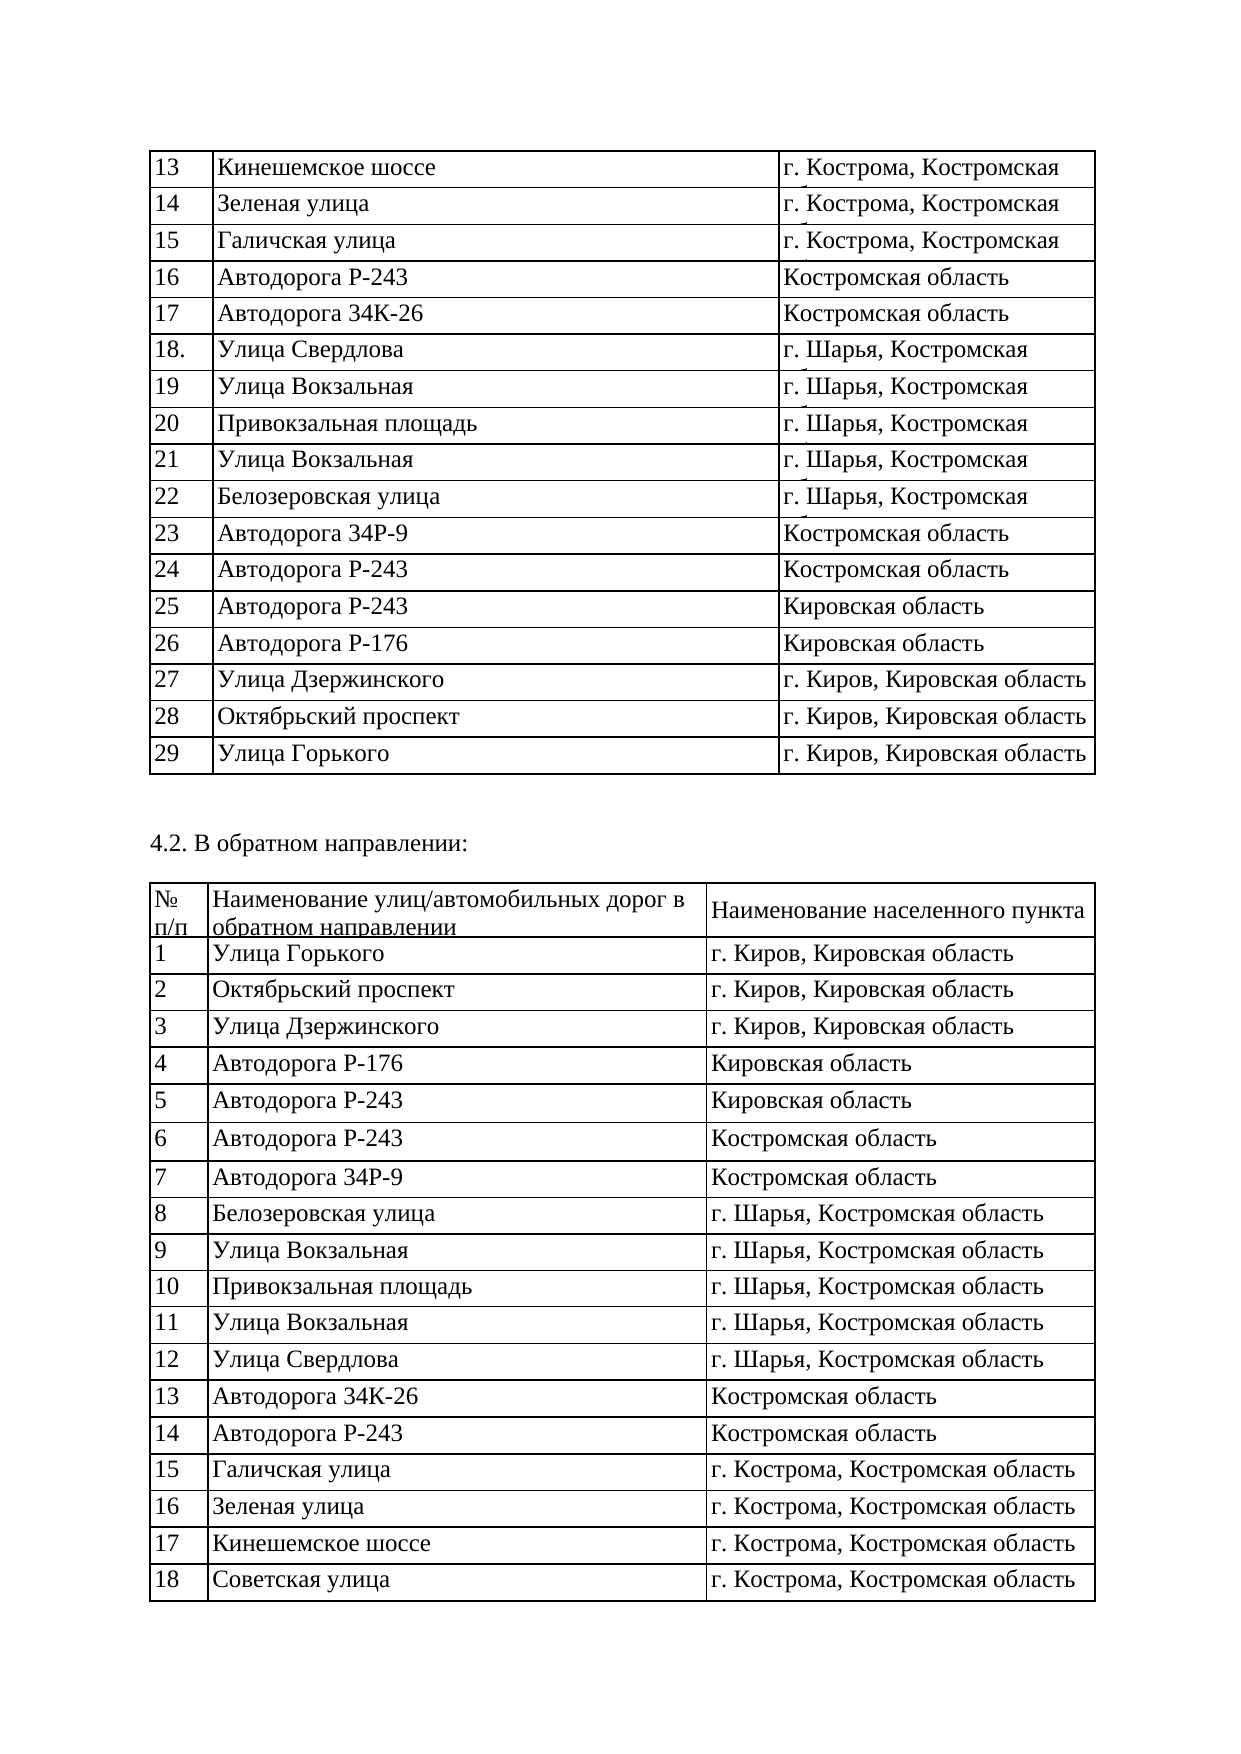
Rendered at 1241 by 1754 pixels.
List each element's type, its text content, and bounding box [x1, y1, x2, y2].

table_cell 17 [151, 1528, 207, 1563]
table_cell г. Кострома, Костромская область [780, 188, 1094, 223]
text 4.2. В обратном направлении: [150, 828, 1090, 857]
table_cell г. Киров, Кировская область [707, 975, 1094, 1010]
table_header № п/п [151, 884, 207, 936]
table_cell 26 [151, 628, 212, 663]
table_cell 13 [151, 1381, 207, 1416]
table_cell 8 [151, 1198, 207, 1233]
table_cell Автодорога Р-243 [214, 592, 778, 627]
table_cell г. Шарья, Костромская область [707, 1307, 1094, 1343]
table_cell 23 [151, 518, 212, 553]
table_cell Автодорога 34Р-9 [214, 518, 778, 553]
table_cell Автодорога Р-243 [214, 262, 778, 297]
table_cell 9 [151, 1235, 207, 1269]
table_cell Белозеровская улица [209, 1198, 706, 1233]
table_cell Улица Горького [209, 938, 706, 973]
table_cell 15 [151, 225, 212, 260]
table_cell Советская улица [209, 1565, 706, 1600]
table_cell 18. [151, 335, 212, 370]
table_header Наименование улиц/автомобильных дорог в обратном направлении [209, 884, 706, 936]
table_cell г. Шарья, Костромская область [780, 408, 1094, 443]
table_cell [780, 152, 1094, 187]
table_cell Автодорога 34К-26 [209, 1381, 706, 1416]
table_cell Костромская область [780, 518, 1094, 553]
table_cell Кировская область [707, 1048, 1094, 1083]
table_cell г. Шарья, Костромская область [780, 445, 1094, 480]
table_cell 27 [151, 665, 212, 700]
table_cell 29 [151, 738, 212, 773]
table_cell г. Шарья, Костромская область [707, 1271, 1094, 1306]
table_cell Автодорога Р-243 [214, 555, 778, 590]
table_cell 1 [151, 938, 207, 973]
table_cell Октябрьский проспект [209, 975, 706, 1010]
table_cell г. Шарья, Костромская область [707, 1344, 1094, 1379]
table_cell 14 [151, 1418, 207, 1453]
table_cell Улица Дзержинского [209, 1011, 706, 1046]
table_cell Улица Свердлова [209, 1344, 706, 1379]
table_cell г. Киров, Кировская область [707, 938, 1094, 973]
table_cell г. Киров, Кировская область [780, 701, 1094, 736]
table_cell Автодорога Р-243 [209, 1085, 706, 1121]
table_cell Кировская область [780, 592, 1094, 627]
table_cell Костромская область [707, 1381, 1094, 1416]
table_cell г. Кострома, Костромская область [707, 1455, 1094, 1490]
table_cell 6 [151, 1123, 207, 1160]
table_cell 28 [151, 701, 212, 736]
table_cell Галичская улица [209, 1455, 706, 1490]
table_cell Привокзальная площадь [209, 1271, 706, 1306]
table_cell Костромская область [780, 262, 1094, 297]
table_cell Октябрьский проспект [214, 701, 778, 736]
table_cell Кинешемское шоссе [214, 152, 778, 187]
table_cell 14 [151, 188, 212, 223]
table_cell 7 [151, 1162, 207, 1196]
table_cell Галичская улица [214, 225, 778, 260]
table_header Наименование населенного пункта [707, 884, 1094, 936]
table_cell Кировская область [707, 1085, 1094, 1121]
table_cell Костромская область [707, 1418, 1094, 1453]
table_cell Костромская область [780, 298, 1094, 333]
table_cell Автодорога 34К-26 [214, 298, 778, 333]
table_cell Улица Дзержинского [214, 665, 778, 700]
table_cell г. Киров, Кировская область [780, 665, 1094, 700]
table_cell Кировская область [780, 628, 1094, 663]
table_cell 5 [151, 1085, 207, 1121]
table_cell Автодорога Р-243 [209, 1123, 706, 1160]
table_cell Улица Вокзальная [209, 1235, 706, 1269]
table_cell 16 [151, 262, 212, 297]
table_cell Зеленая улица [209, 1491, 706, 1526]
table_cell г. Кострома, Костромская область [707, 1491, 1094, 1526]
table_cell 4 [151, 1048, 207, 1083]
table_cell Костромская область [707, 1123, 1094, 1160]
table_cell Привокзальная площадь [214, 408, 778, 443]
table_cell Улица Вокзальная [214, 445, 778, 480]
table_cell 15 [151, 1455, 207, 1490]
table_cell Костромская область [780, 555, 1094, 590]
table_cell 22 [151, 481, 212, 516]
table_cell г. Шарья, Костромская область [780, 335, 1094, 370]
table_cell г. Киров, Кировская область [707, 1011, 1094, 1046]
table_cell 16 [151, 1491, 207, 1526]
table_cell 25 [151, 592, 212, 627]
table_cell г. Шарья, Костромская область [707, 1198, 1094, 1233]
table_cell г. Шарья, Костромская область [707, 1235, 1094, 1269]
table_cell 10 [151, 1271, 207, 1306]
table_cell г. Киров, Кировская область [780, 738, 1094, 773]
table_cell г. Шарья, Костромская область [780, 371, 1094, 407]
table_cell 11 [151, 1307, 207, 1343]
table_cell Автодорога Р-176 [214, 628, 778, 663]
table_cell Улица Вокзальная [214, 371, 778, 407]
table_cell Кинешемское шоссе [209, 1528, 706, 1563]
table_cell 21 [151, 445, 212, 480]
table_cell Улица Вокзальная [209, 1307, 706, 1343]
table_cell г. Кострома, Костромская область [780, 225, 1094, 260]
table_cell Улица Свердлова [214, 335, 778, 370]
table_cell г. Кострома, Костромская область [707, 1565, 1094, 1600]
table_cell Автодорога Р-176 [209, 1048, 706, 1083]
table_cell 13 [151, 152, 212, 187]
table_cell Костромская область [707, 1162, 1094, 1196]
table_cell 18 [151, 1565, 207, 1600]
table_cell Автодорога Р-243 [209, 1418, 706, 1453]
table_cell 12 [151, 1344, 207, 1379]
table_cell 2 [151, 975, 207, 1010]
table_cell Автодорога 34Р-9 [209, 1162, 706, 1196]
table_cell Зеленая улица [214, 188, 778, 223]
table_cell 17 [151, 298, 212, 333]
table_cell 3 [151, 1011, 207, 1046]
table_cell г. Кострома, Костромская область [707, 1528, 1094, 1563]
table_cell Улица Горького [214, 738, 778, 773]
table_cell 19 [151, 371, 212, 407]
table_cell г. Шарья, Костромская область [780, 481, 1094, 516]
table_cell Белозеровская улица [214, 481, 778, 516]
table_cell 20 [151, 408, 212, 443]
table_cell 24 [151, 555, 212, 590]
